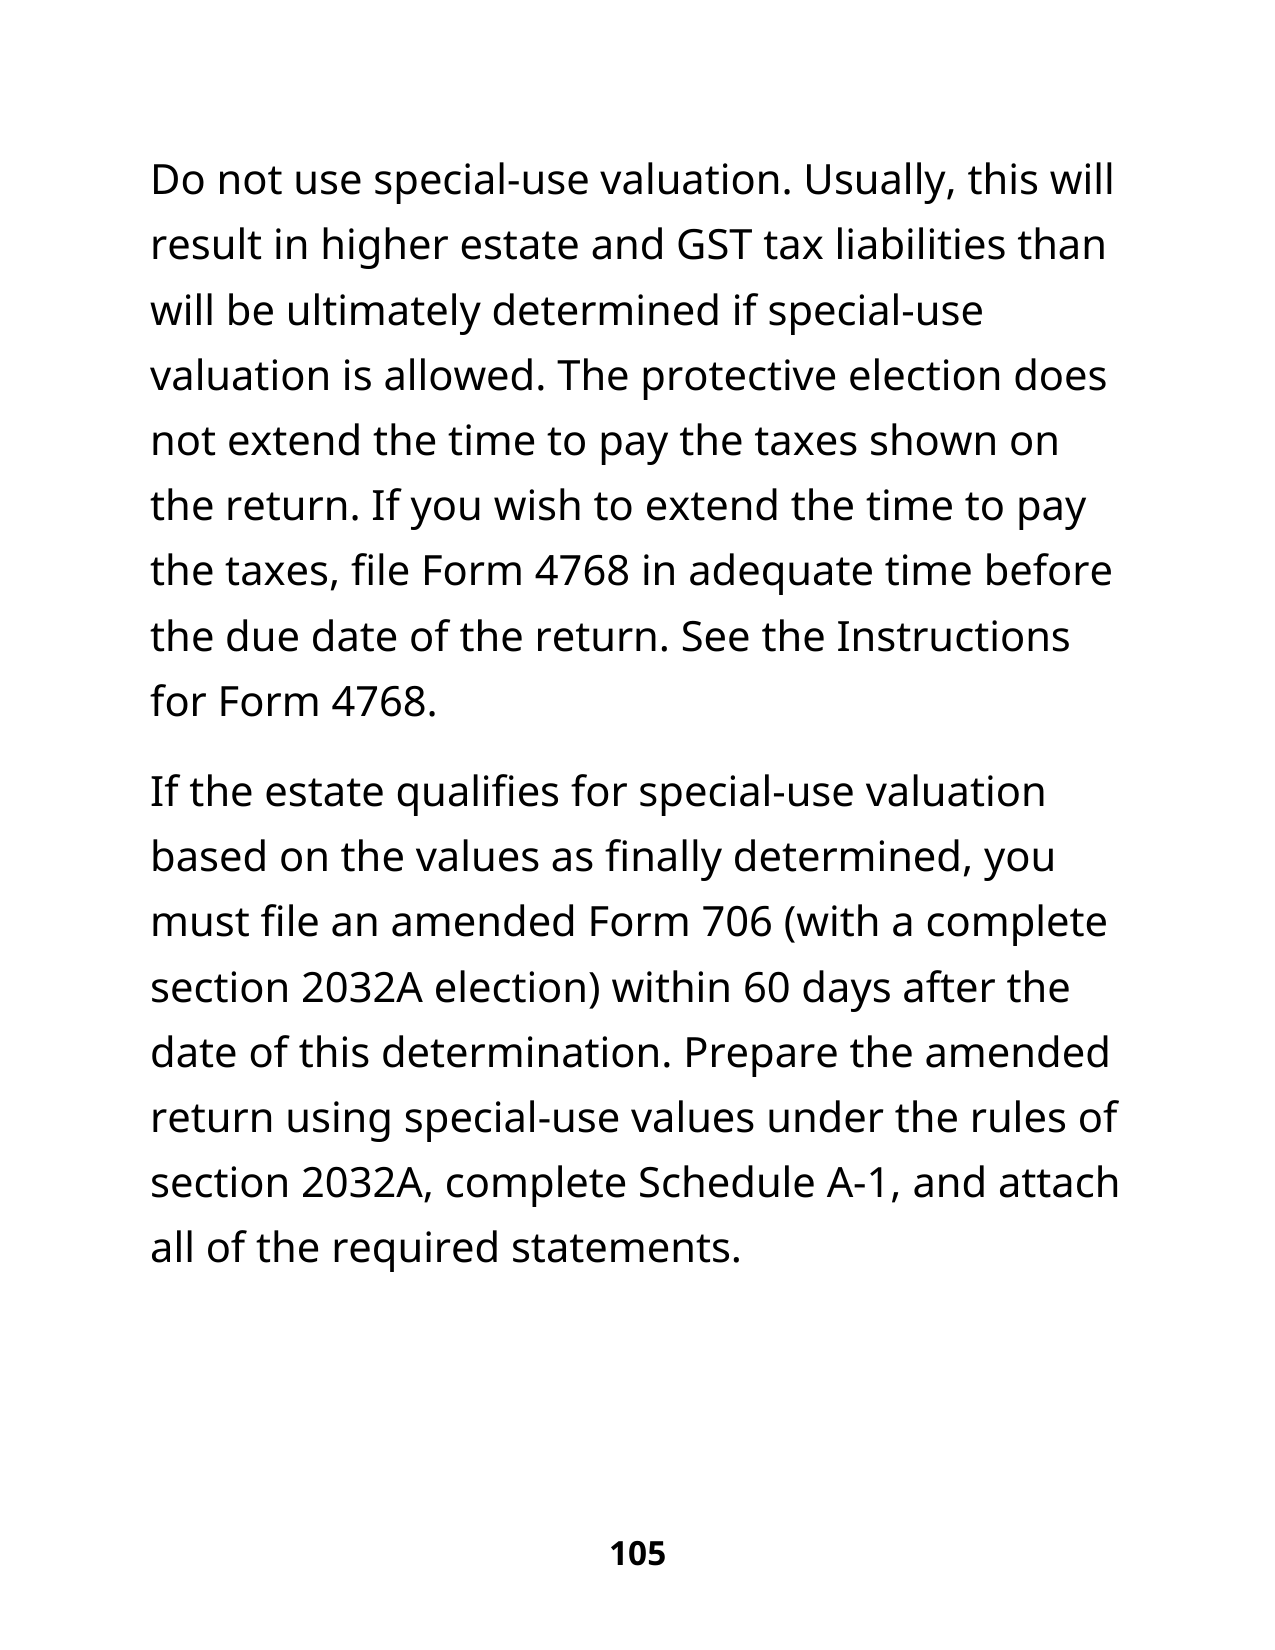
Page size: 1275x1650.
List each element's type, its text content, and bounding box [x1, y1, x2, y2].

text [150, 150, 1125, 728]
text If the estate qualifies for special-use valuation based on the values as finally determined, you must file an amended Form 706 (with a complete section 2032A election) within 60 days after the date of this determination. Prepare the amended return using special-use values under the rules of section 2032A, complete Schedule A-1, and attach all of the required statements. [150, 762, 1125, 1275]
